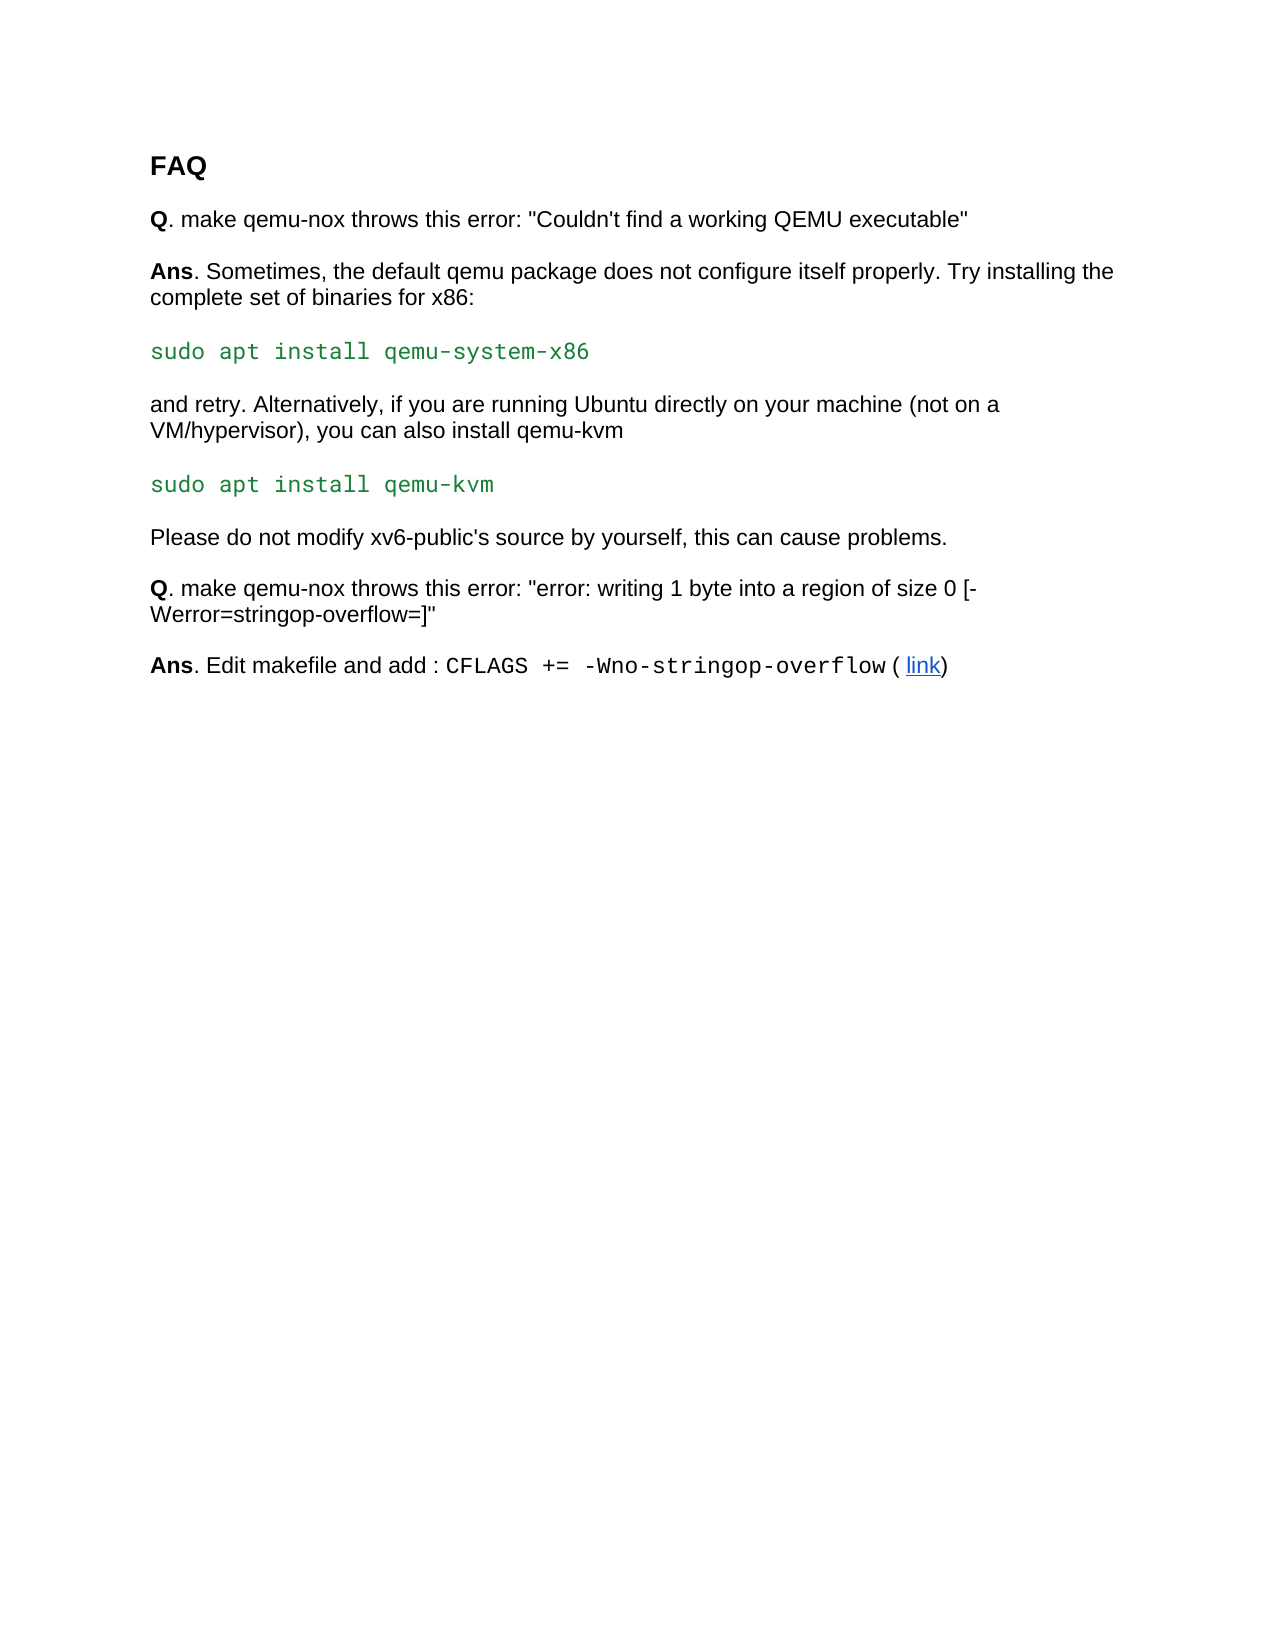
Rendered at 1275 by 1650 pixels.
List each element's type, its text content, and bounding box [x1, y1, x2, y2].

text and retry. Alternatively, if you are running Ubuntu directly on your machine (not on a VM/hypervisor), you can also install qemu-kvm [150, 391, 1125, 443]
text sudo apt install qemu-kvm [150, 468, 1125, 498]
text sudo apt install qemu-system-x86 [150, 335, 1125, 366]
subtitle FAQ [150, 150, 1125, 181]
text Q. make qemu-nox throws this error: "Couldn't find a working QEMU executable" [150, 206, 1125, 233]
text Please do not modify xv6-public's source by yourself, this can cause problems. [150, 523, 1125, 550]
text Q. make qemu-nox throws this error: "error: writing 1 byte into a region of size 0 [-Werror=stringop-overflow=]" [150, 575, 1125, 627]
text Ans. Edit makefile and add : CFLAGS += -Wno-stringop-overflow ( link) [150, 652, 1125, 681]
text Ans. Sometimes, the default qemu package does not configure itself properly. Try installing the complete set of binaries for x86: [150, 258, 1125, 310]
